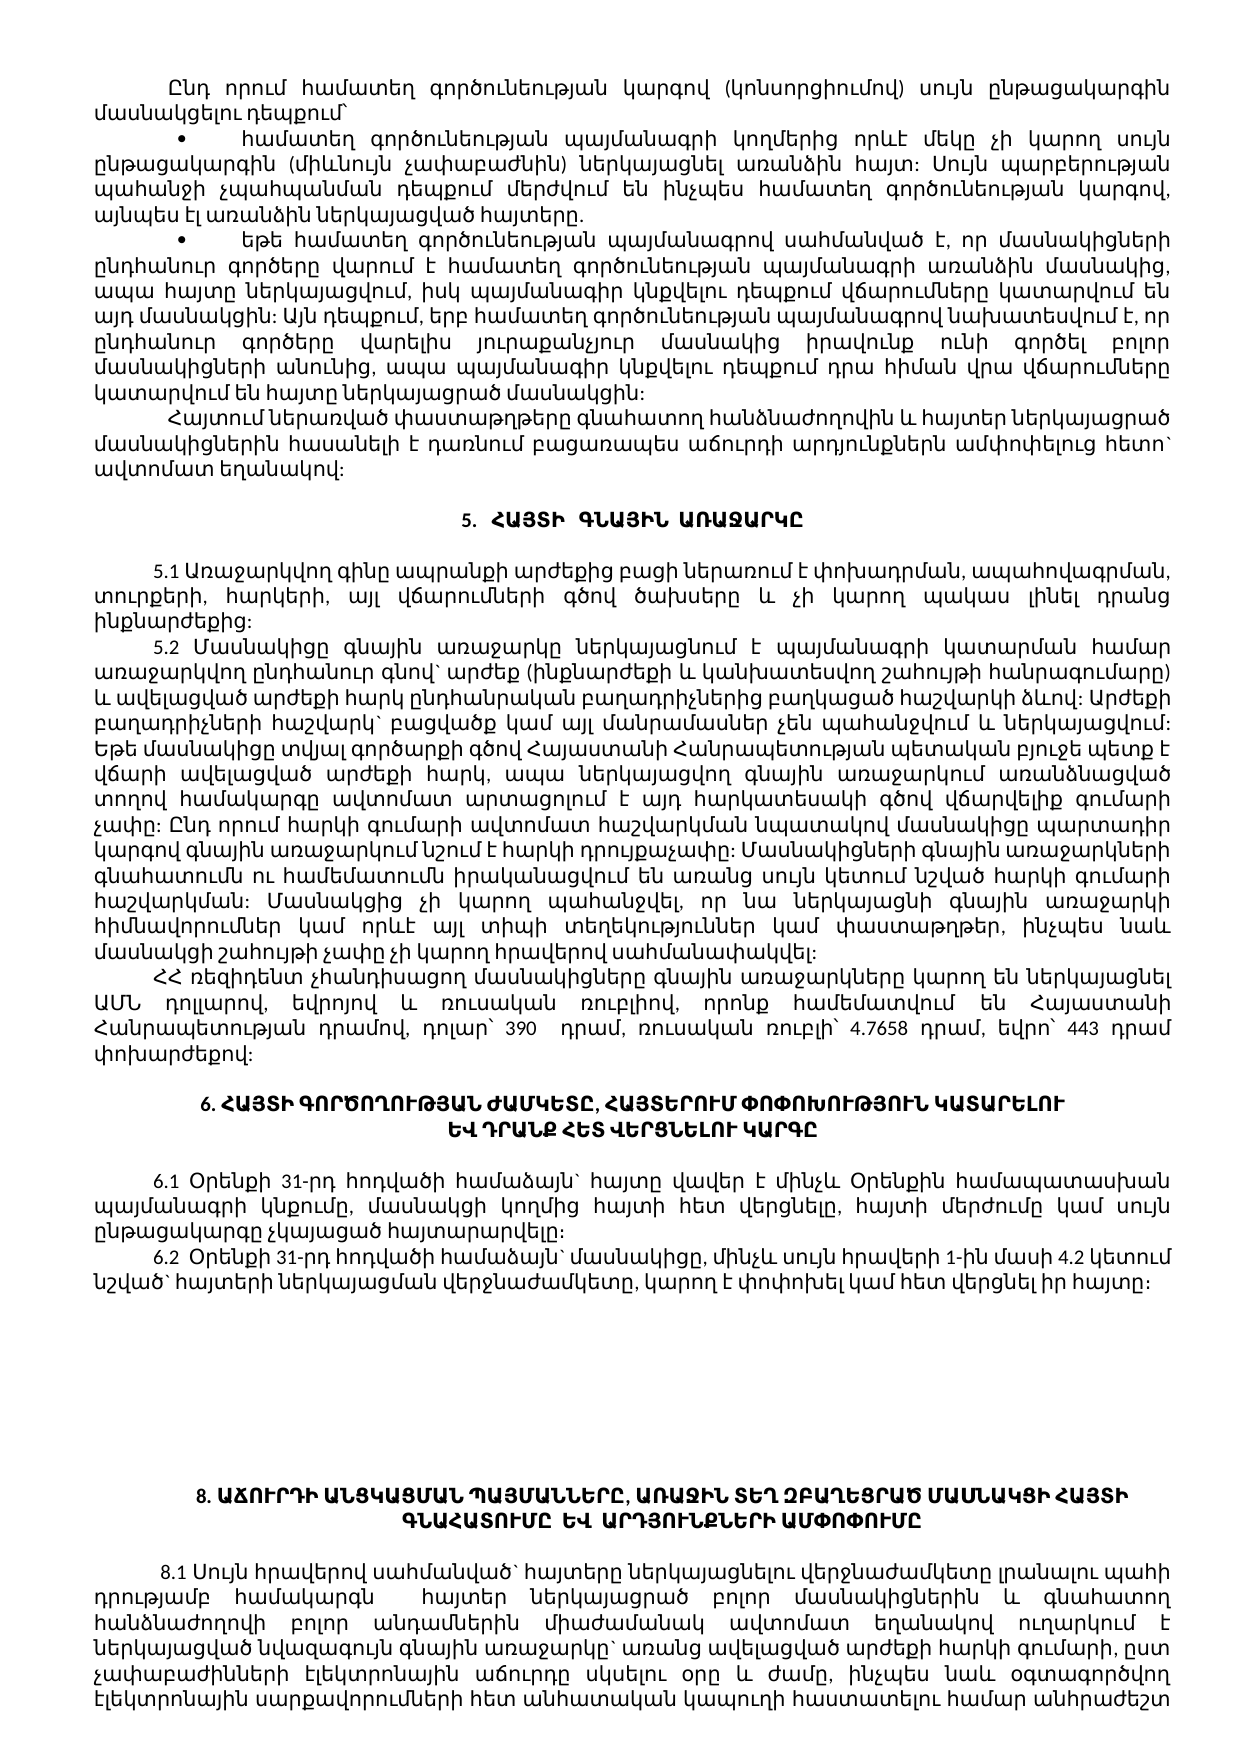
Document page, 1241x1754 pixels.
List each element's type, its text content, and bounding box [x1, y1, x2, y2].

text ԳՆԱՀԱՏՈՒՄԸ ԵՎ ԱՐԴՅՈՒՆՔՆԵՐԻ ԱՄՓՈՓՈՒՄԸ [94, 1508, 1171, 1534]
text 8. ԱՃՈՒՐԴԻ ԱՆՑԿԱՑՄԱՆ ՊԱՅՄԱՆՆԵՐԸ, ԱՌԱՋԻՆ ՏԵՂ ԶԲԱՂԵՑՐԱԾ ՄԱՍՆԱԿՑԻ ՀԱՅՏԻ [94, 1483, 1171, 1508]
text 5.2 Մասնակիցը գնային առաջարկը ներկայացնում է պայմանագրի կատարման համար առաջարկվող ընդհանուր գնով` արժեք (ինքնարժեքի և կանխատեսվող շահույթի հանրագումարը) և ավելացված արժեքի հարկ ընդհանրական բաղադրիչներից բաղկացած հաշվարկի ձևով: Արժեքի բաղադրիչների հաշվարկ` բացվածք կամ այլ մանրամասներ չեն պահանջվում և ներկայացվում: Եթե մասնակիցը տվյալ գործարքի գծով Հայաստանի Հանրապետության պետական բյուջե պետք է վճարի ավելացված արժեքի հարկ, ապա ներկայացվող գնային առաջարկում առանձնացված տողով համակարգը ավտոմատ արտացոլում է այդ հարկատեսակի գծով վճարվելիք գումարի չափը: Ընդ որում հարկի գումարի ավտոմատ հաշվարկման նպատակով մասնակիցը պարտադիր կարգով գնային առաջարկում նշում է հարկի դրույքաչափը: Մասնակիցների գնային առաջարկների գնահատումն ու համեմատումն իրականացվում են առանց սույն կետում նշված հարկի գումարի հաշվարկման: Մասնակցից չի կարող պահանջվել, որ նա ներկայացնի գնային առաջարկի հիմնավորումներ կամ որևէ այլ տիպի տեղեկություններ կամ փաստաթղթեր, ինչպես նաև մասնակցի շահույթի չափը չի կարող հրավերով սահմանափակվել: [94, 634, 1171, 964]
text ԵՎ ԴՐԱՆՔ ՀԵՏ ՎԵՐՑՆԵԼՈՒ ԿԱՐԳԸ [94, 1117, 1171, 1142]
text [94, 1559, 1171, 1712]
list եթե համատեղ գործունեության պայմանագրով սահմանված է, որ մասնակիցների ընդհանուր գործերը վարում է համատեղ գործունեության պայմանագրի առանձին մասնակից, ապա հայտը ներկայացվում, իսկ պայմանագիր կնքվելու դեպքում վճարումները կատարվում են այդ մասնակցին: Այն դեպքում, երբ համատեղ գործունեության պայմանագրով նախատեսվում է, որ ընդհանուր գործերը վարելիս յուրաքանչյուր մասնակից իրավունք ունի գործել բոլոր մասնակիցների անունից, ապա պայմանագիր կնքվելու դեպքում դրա հիման վրա վճարումները կատարվում են հայտը ներկայացրած մասնակցին: [94, 227, 1171, 405]
text 6.1 Օրենքի 31-րդ հոդվածի համաձայն` հայտը վավեր է մինչև Օրենքին համապատասխան պայմանագրի կնքումը, մասնակցի կողմից հայտի հետ վերցնելը, հայտի մերժումը կամ սույն ընթացակարգը չկայացած հայտարարվելը։ [94, 1168, 1171, 1244]
list համատեղ գործունեության պայմանագրի կողմերից որևէ մեկը չի կարող սույն ընթացակարգին (միևնույն չափաբաժնին) ներկայացնել առանձին հայտ: Սույն պարբերության պահանջի չպահպանման դեպքում մերժվում են ինչպես համատեղ գործունեության կարգով, այնպես էլ առանձին ներկայացված հայտերը. [94, 126, 1171, 227]
text Հայտում ներառված փաստաթղթերը գնահատող հանձնաժողովին և հայտեր ներկայացրած մասնակիցներին հասանելի է դառնում բացառապես աճուրդի արդյունքներն ամփոփելուց հետո` ավտոմատ եղանակով: [94, 405, 1171, 482]
text 6.2 Օրենքի 31-րդ հոդվածի համաձայն` մասնակիցը, մինչև սույն հրավերի 1-ին մասի 4.2 կետում նշված` հայտերի ներկայացման վերջնաժամկետը, կարող է փոփոխել կամ հետ վերցնել իր հայտը։ [94, 1244, 1171, 1295]
text 5.1 Առաջարկվող գինը ապրանքի արժեքից բացի ներառում է փոխադրման, ապահովագրման, տուրքերի, հարկերի, այլ վճարումների գծով ծախսերը և չի կարող պակաս լինել դրանց ինքնարժեքից: [94, 558, 1171, 634]
text 6. ՀԱՅՏԻ ԳՈՐԾՈՂՈՒԹՅԱՆ ԺԱՄԿԵՏԸ, ՀԱՅՏԵՐՈՒՄ ՓՈՓՈԽՈՒԹՅՈՒՆ ԿԱՏԱՐԵԼՈՒ [94, 1092, 1171, 1117]
text ՀՀ ռեզիդենտ չհանդիսացող մասնակիցները գնային առաջարկները կարող են ներկայացնել ԱՄՆ դոլլարով, եվրոյով և ռուսական ռուբլիով, որոնք համեմատվում են Հայաստանի Հանրապետության դրամով, դոլար՝ 390 դրամ, ռուսական ռուբլի՝ 4.7658 դրամ, եվրո՝ 443 դրամ փոխարժեքով: [94, 964, 1171, 1066]
text 5. ՀԱՅՏԻ ԳՆԱՅԻՆ ԱՌԱՋԱՐԿԸ [94, 507, 1171, 532]
text Ընդ որում համատեղ գործունեության կարգով (կոնսորցիումով) սույն ընթացակարգին մասնակցելու դեպքում՝ [94, 75, 1171, 126]
